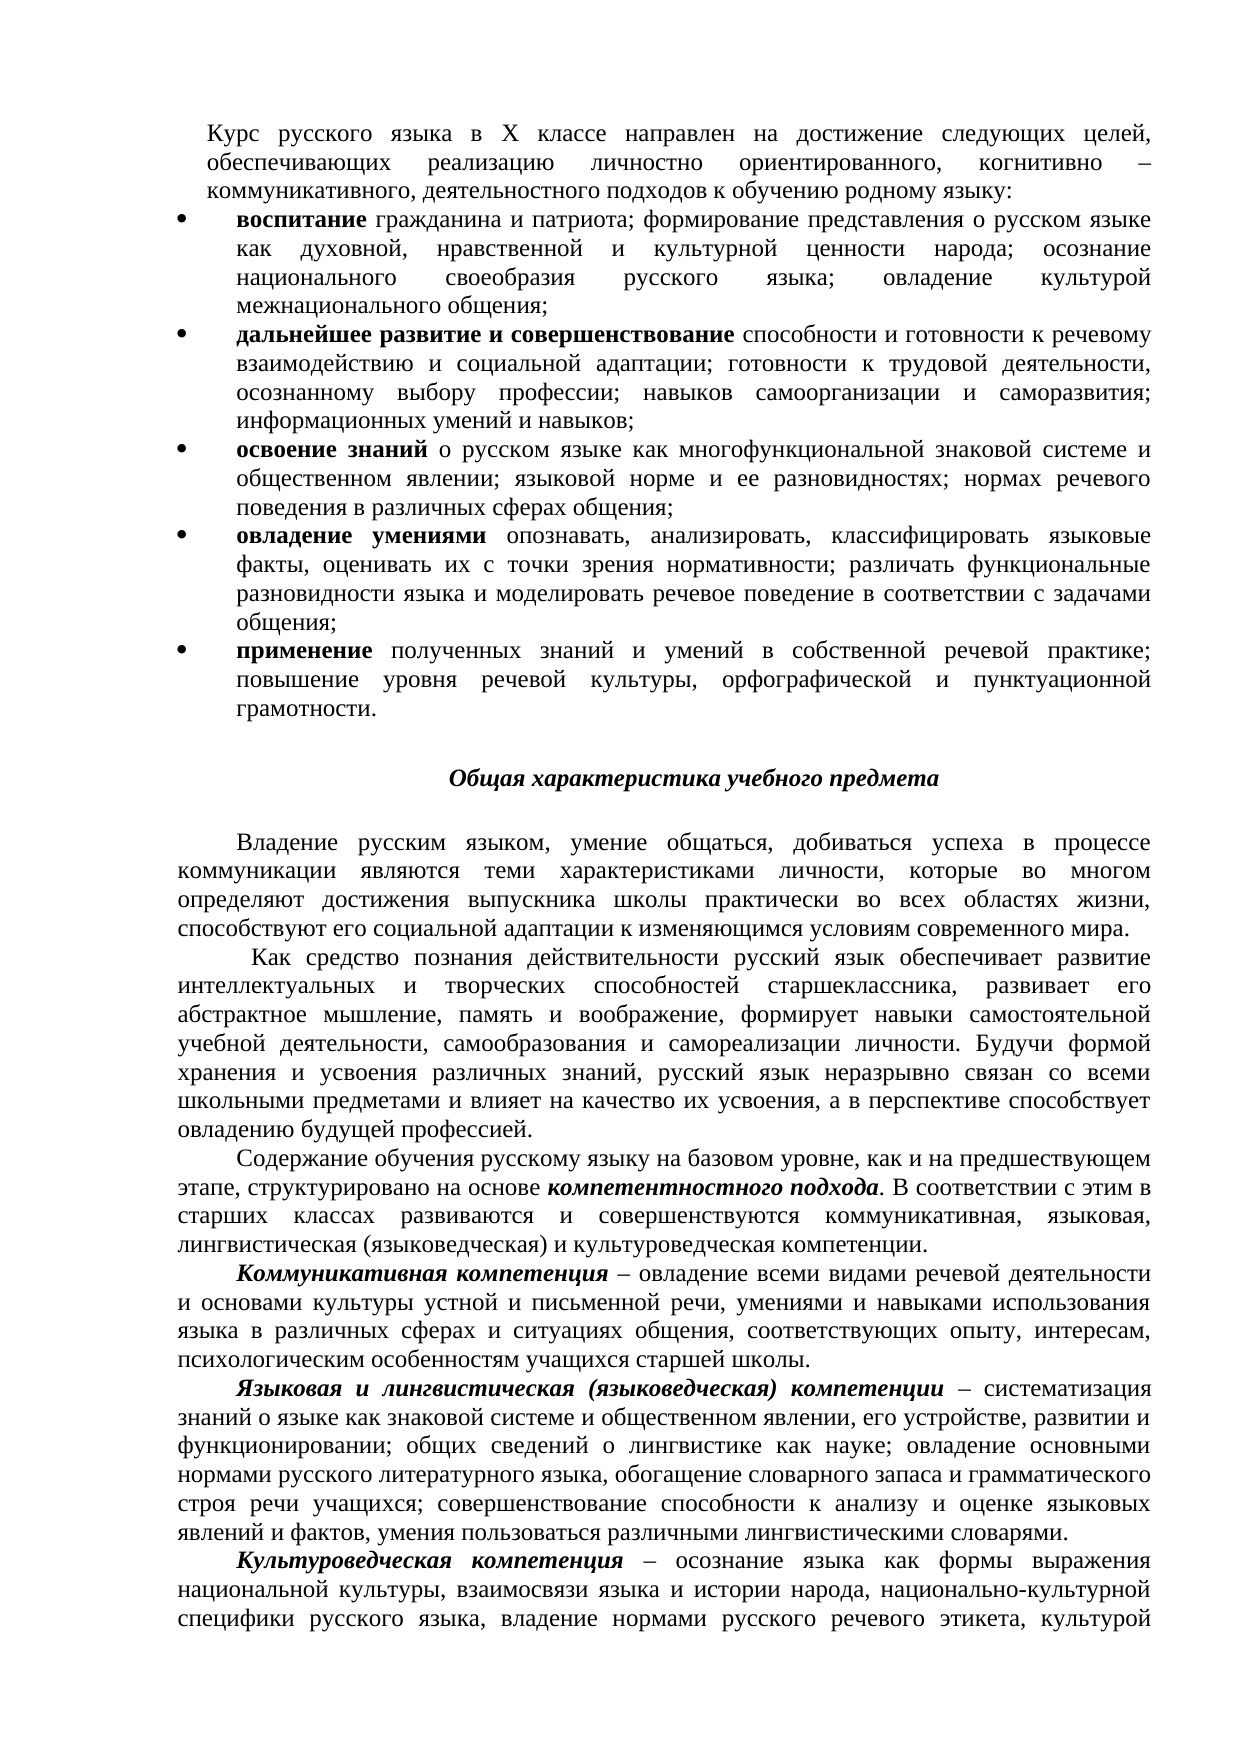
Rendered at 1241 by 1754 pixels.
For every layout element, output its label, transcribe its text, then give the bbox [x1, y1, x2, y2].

list применение полученных знаний и умений в собственной речевой практике; повышение уровня речевой культуры, орфографической и пунктуационной грамотности. [177, 636, 1152, 722]
text Курс русского языка в X классе направлен на достижение следующих целей, обеспечивающих реализацию личностно ориентированного, когнитивно – коммуникативного, деятельностного подходов к обучению родному языку: [207, 118, 1152, 204]
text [177, 1546, 1152, 1632]
list освоение знаний о русском языке как многофункциональной знаковой системе и общественном явлении; языковой норме и ее разновидностях; нормах речевого поведения в различных сферах общения; [177, 434, 1152, 521]
text Содержание обучения русскому языку на базовом уровне, как и на предшествующем этапе, структурировано на основе компетентностного подхода. В соответствии с этим в старших классах развиваются и совершенствуются коммуникативная, языковая, лингвистическая (языковедческая) и культуроведческая компетенции. [177, 1143, 1152, 1258]
text Как средство познания действительности русский язык обеспечивает развитие интеллектуальных и творческих способностей старшеклассника, развивает его абстрактное мышление, память и воображение, формирует навыки самостоятельной учебной деятельности, самообразования и самореализации личности. Будучи формой хранения и усвоения различных знаний, русский язык неразрывно связан со всеми школьными предметами и влияет на качество их усвоения, а в перспективе способствует овладению будущей профессией. [177, 942, 1152, 1143]
text Коммуникативная компетенция – овладение всеми видами речевой деятельности и основами культуры устной и письменной речи, умениями и навыками использования языка в различных сферах и ситуациях общения, соответствующих опыту, интересам, психологическим особенностям учащихся старшей школы. [177, 1258, 1152, 1373]
list овладение умениями опознавать, анализировать, классифицировать языковые факты, оценивать их с точки зрения нормативности; различать функциональные разновидности языка и моделировать речевое поведение в соответствии с задачами общения; [177, 521, 1152, 636]
text Владение русским языком, умение общаться, добиваться успеха в процессе коммуникации являются теми характеристиками личности, которые во многом определяют достижения выпускника школы практически во всех областях жизни, способствуют его социальной адаптации к изменяющимся условиям современного мира. [177, 827, 1152, 942]
list дальнейшее развитие и совершенствование способности и готовности к речевому взаимодействию и социальной адаптации; готовности к трудовой деятельности, осознанному выбору профессии; навыков самоорганизации и саморазвития; информационных умений и навыков; [177, 319, 1152, 434]
text Общая характеристика учебного предмета [177, 763, 1152, 792]
text Языковая и лингвистическая (языковедческая) компетенции – систематизация знаний о языке как знаковой системе и общественном явлении, его устройстве, развитии и функционировании; общих сведений о лингвистике как науке; овладение основными нормами русского литературного языка, обогащение словарного запаса и грамматического строя речи учащихся; совершенствование способности к анализу и оценке языковых явлений и фактов, умения пользоваться различными лингвистическими словарями. [177, 1373, 1152, 1546]
list воспитание гражданина и патриота; формирование представления о русском языке как духовной, нравственной и культурной ценности народа; осознание национального своеобразия русского языка; овладение культурой межнационального общения; [177, 204, 1152, 319]
